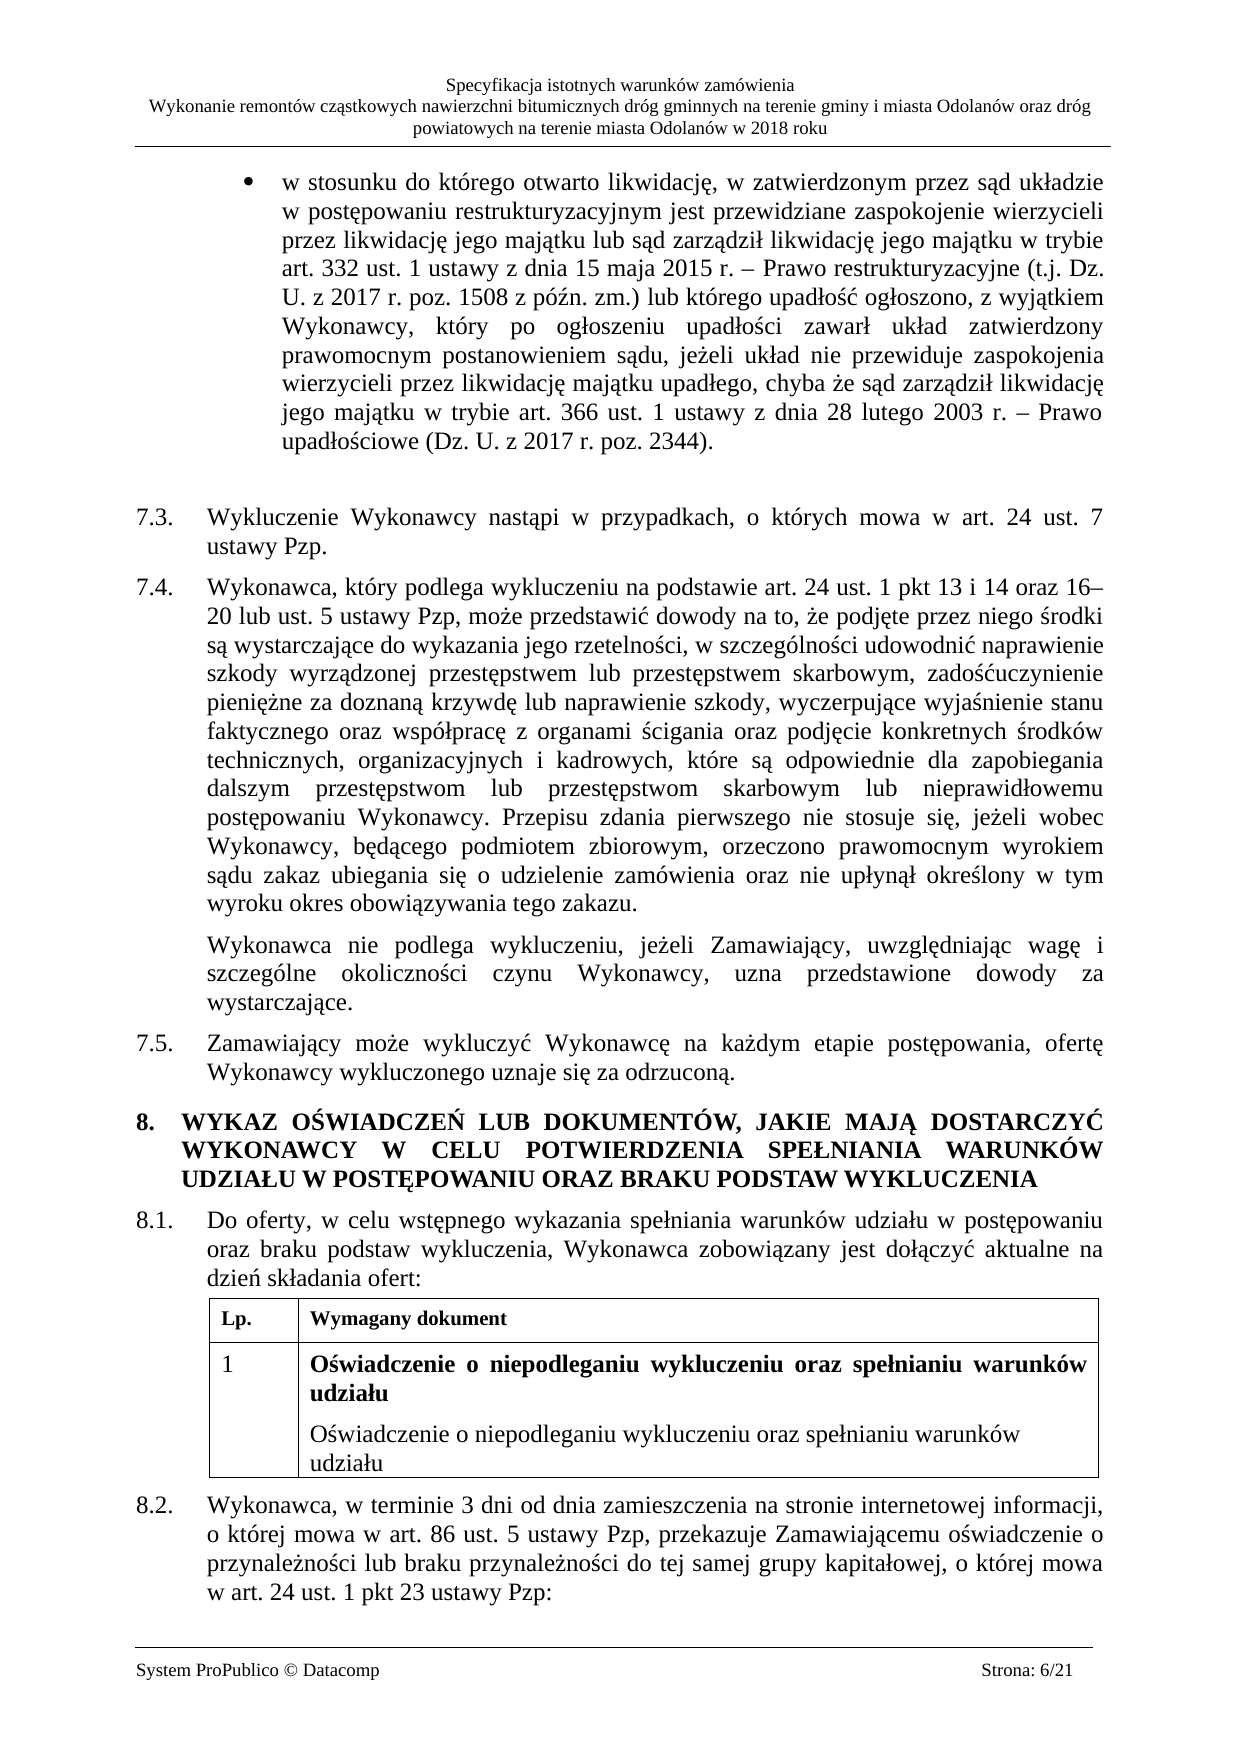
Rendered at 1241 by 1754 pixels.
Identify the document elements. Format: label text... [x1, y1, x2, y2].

subtitle Wykluczenie Wykonawcy nastąpi w przypadkach, o których mowa w art. 24 ust. 7 ustawy Pzp. [136, 502, 1104, 560]
table_cell Oświadczenie o niepodleganiu wykluczeniu oraz spełnianiu warunków udziału Oświadczenie o niepodleganiu wykluczeniu oraz spełnianiu warunków udziału [299, 1343, 1098, 1477]
subtitle Wykonawca nie podlega wykluczeniu, jeżeli Zamawiający, uwzględniając wagę i szczególne okoliczności czynu Wykonawcy, uzna przedstawione dowody za wystarczające. [207, 930, 1104, 1016]
subtitle Zamawiający może wykluczyć Wykonawcę na każdym etapie postępowania, ofertę Wykonawcy wykluczonego uznaje się za odrzuconą. [136, 1028, 1104, 1086]
subtitle Wykonawca, który podlega wykluczeniu na podstawie art. 24 ust. 1 pkt 13 i 14 oraz 16–20 lub ust. 5 ustawy Pzp, może przedstawić dowody na to, że podjęte przez niego środki są wystarczające do wykazania jego rzetelności, w szczególności udowodnić naprawienie szkody wyrządzonej przestępstwem lub przestępstwem skarbowym, zadośćuczynienie pieniężne za doznaną krzywdę lub naprawienie szkody, wyczerpujące wyjaśnienie stanu faktycznego oraz współpracę z organami ścigania oraz podjęcie konkretnych środków technicznych, organizacyjnych i kadrowych, które są odpowiednie dla zapobiegania dalszym przestępstwom lub przestępstwom skarbowym lub nieprawidłowemu postępowaniu Wykonawcy. Przepisu zdania pierwszego nie stosuje się, jeżeli wobec Wykonawcy, będącego podmiotem zbiorowym, orzeczono prawomocnym wyrokiem sądu zakaz ubiegania się o udzielenie zamówienia oraz nie upłynął określony w tym wyroku okres obowiązywania tego zakazu. [136, 572, 1104, 917]
table_cell 1 [210, 1343, 298, 1477]
table_header Lp. [210, 1299, 298, 1342]
subtitle w stosunku do którego otwarto likwidację, w zatwierdzonym przez sąd układzie w postępowaniu restrukturyzacyjnym jest przewidziane zaspokojenie wierzycieli przez likwidację jego majątku lub sąd zarządził likwidację jego majątku w trybie art. 332 ust. 1 ustawy z dnia 15 maja 2015 r. – Prawo restrukturyzacyjne (t.j. Dz. U. z 2017 r. poz. 1508 z późn. zm.) lub którego upadłość ogłoszono, z wyjątkiem Wykonawcy, który po ogłoszeniu upadłości zawarł układ zatwierdzony prawomocnym postanowieniem sądu, jeżeli układ nie przewiduje zaspokojenia wierzycieli przez likwidację majątku upadłego, chyba że sąd zarządził likwidację jego majątku w trybie art. 366 ust. 1 ustawy z dnia 28 lutego 2003 r. – Prawo upadłościowe (Dz. U. z 2017 r. poz. 2344). [244, 167, 1104, 455]
subtitle Do oferty, w celu wstępnego wykazania spełniania warunków udziału w postępowaniu oraz braku podstaw wykluczenia, Wykonawca zobowiązany jest dołączyć aktualne na dzień składania ofert: [136, 1206, 1104, 1292]
table_header Wymagany dokument [299, 1299, 1098, 1342]
subtitle Wykaz oświadczeń lub dokumentów, jakie mają dostarczyć Wykonawcy w celu potwierdzenia spełniania warunków udziału w postępowaniu ORAZ BRAKU PODSTAW WYKLUCZENIA [136, 1107, 1104, 1193]
subtitle Wykonawca, w terminie 3 dni od dnia zamieszczenia na stronie internetowej informacji, o której mowa w art. 86 ust. 5 ustawy Pzp, przekazuje Zamawiającemu oświadczenie o przynależności lub braku przynależności do tej samej grupy kapitałowej, o której mowa w art. 24 ust. 1 pkt 23 ustawy Pzp: [136, 1490, 1104, 1605]
